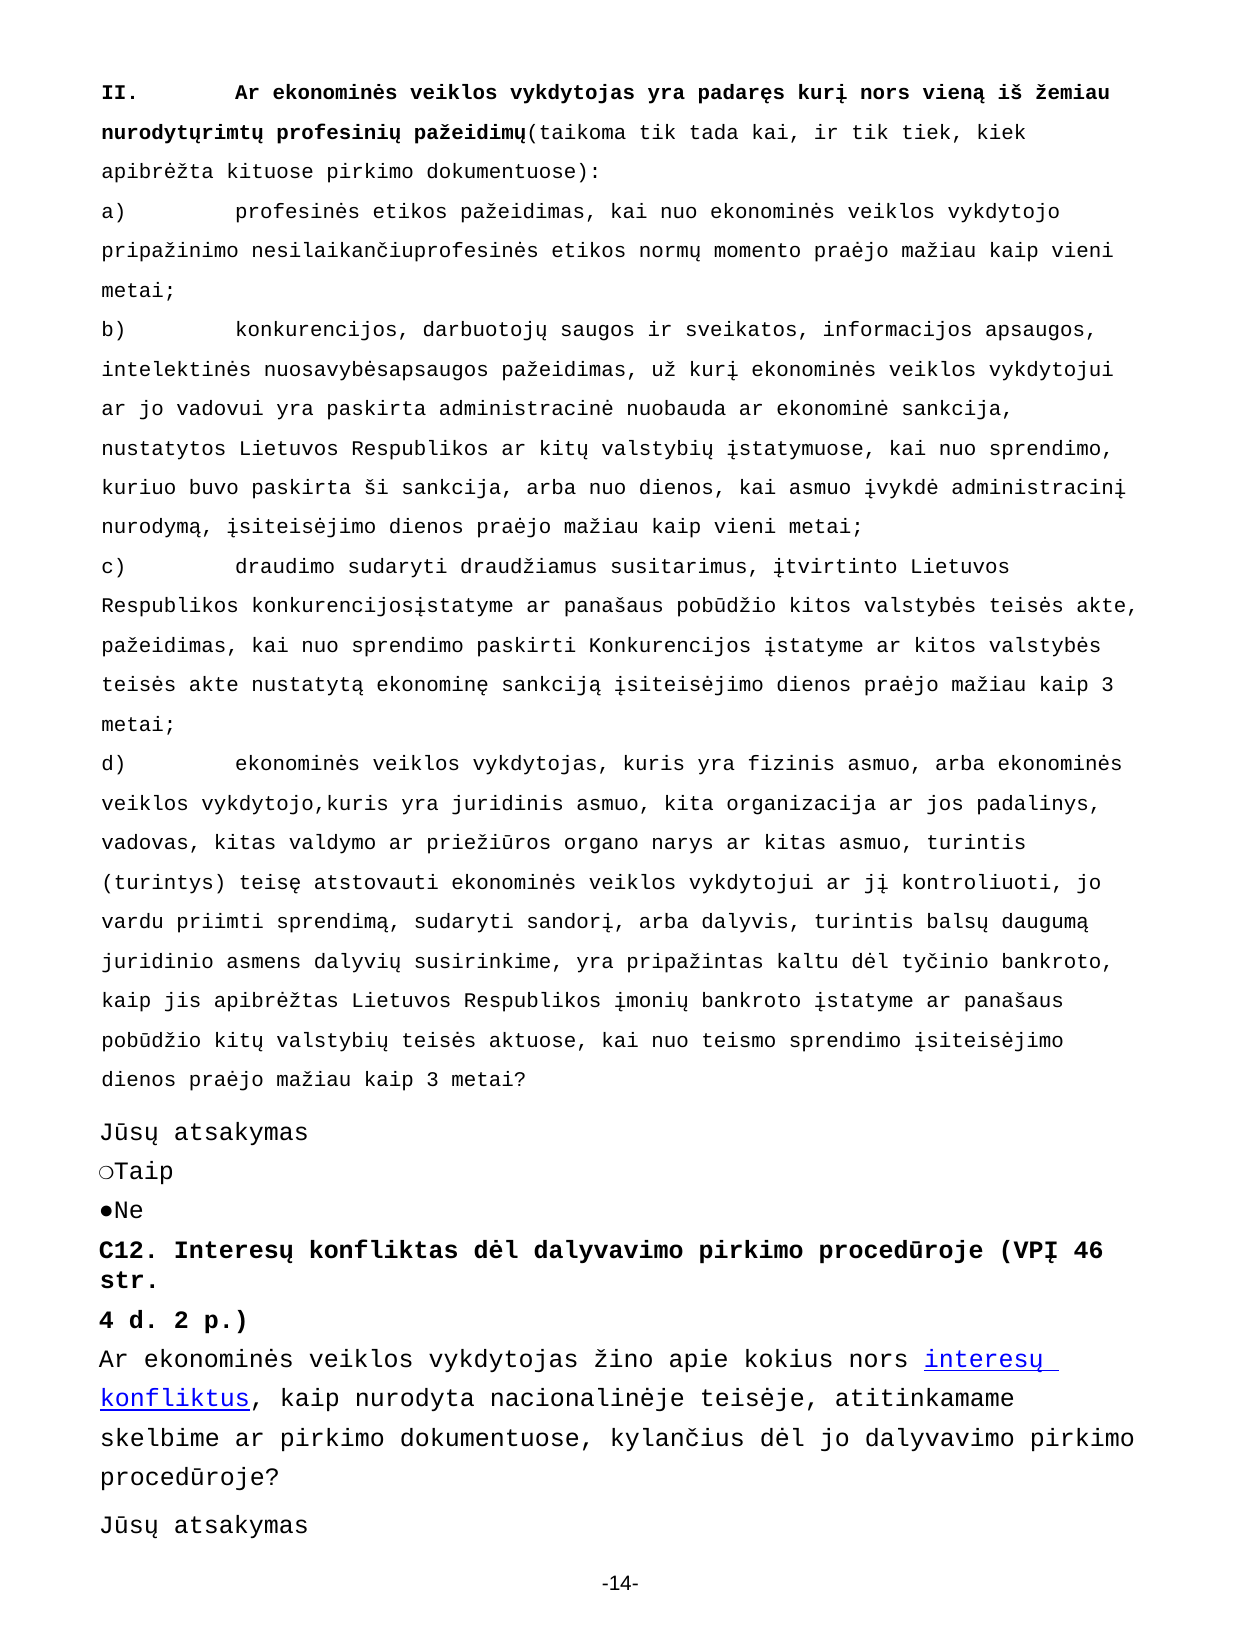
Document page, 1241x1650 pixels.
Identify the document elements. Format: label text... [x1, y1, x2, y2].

list ekonominės veiklos vykdytojas, kuris yra fizinis asmuo, arba ekonominės veiklos vykdytojo,kuris yra juridinis asmuo, kita organizacija ar jos padalinys, vadovas, kitas valdymo ar priežiūros organo narys ar kitas asmuo, turintis (turintys) teisę atstovauti ekonominės veiklos vykdytojui ar jį kontroliuoti, jo vardu priimti sprendimą, sudaryti sandorį, arba dalyvis, turintis balsų daugumą juridinio asmens dalyvių susirinkime, yra pripažintas kaltu dėl tyčinio bankroto, kaip jis apibrėžtas Lietuvos Respublikos įmonių bankroto įstatyme ar panašaus pobūdžio kitų valstybių teisės aktuose, kai nuo teismo sprendimo įsiteisėjimo dienos praėjo mažiau kaip 3 metai? [101, 753, 1139, 1093]
text ❍Taip [98, 1158, 1139, 1187]
list draudimo sudaryti draudžiamus susitarimus, įtvirtinto Lietuvos Respublikos konkurencijosįstatyme ar panašaus pobūdžio kitos valstybės teisės akte, pažeidimas, kai nuo sprendimo paskirti Konkurencijos įstatyme ar kitos valstybės teisės akte nustatytą ekonominę sankciją įsiteisėjimo dienos praėjo mažiau kaip 3 metai; [101, 556, 1139, 738]
text Jūsų atsakymas [98, 1119, 1139, 1147]
text C12. Interesų konfliktas dėl dalyvavimo pirkimo procedūroje (VPĮ 46 str. [98, 1237, 1132, 1296]
text ●Ne [98, 1198, 1139, 1226]
list Ar ekonominės veiklos vykdytojas yra padaręs kurį nors vieną iš žemiau nurodytųrimtų profesinių pažeidimų(taikoma tik tada kai, ir tik tiek, kiek apibrėžta kituose pirkimo dokumentuose): [101, 82, 1117, 185]
text Jūsų atsakymas [98, 1512, 1139, 1541]
text Ar ekonominės veiklos vykdytojas žino apie kokius nors interesų konfliktus, kaip nurodyta nacionalinėje teisėje, atitinkamame skelbime ar pirkimo dokumentuose, kylančius dėl jo dalyvavimo pirkimo procedūroje? [98, 1347, 1139, 1493]
list profesinės etikos pažeidimas, kai nuo ekonominės veiklos vykdytojo pripažinimo nesilaikančiuprofesinės etikos normų momento praėjo mažiau kaip vieni metai; [101, 201, 1139, 303]
text 4 d. 2 p.) [98, 1307, 1132, 1336]
list konkurencijos, darbuotojų saugos ir sveikatos, informacijos apsaugos, intelektinės nuosavybėsapsaugos pažeidimas, už kurį ekonominės veiklos vykdytojui ar jo vadovui yra paskirta administracinė nuobauda ar ekonominė sankcija, nustatytos Lietuvos Respublikos ar kitų valstybių įstatymuose, kai nuo sprendimo, kuriuo buvo paskirta ši sankcija, arba nuo dienos, kai asmuo įvykdė administracinį nurodymą, įsiteisėjimo dienos praėjo mažiau kaip vieni metai; [101, 319, 1139, 540]
